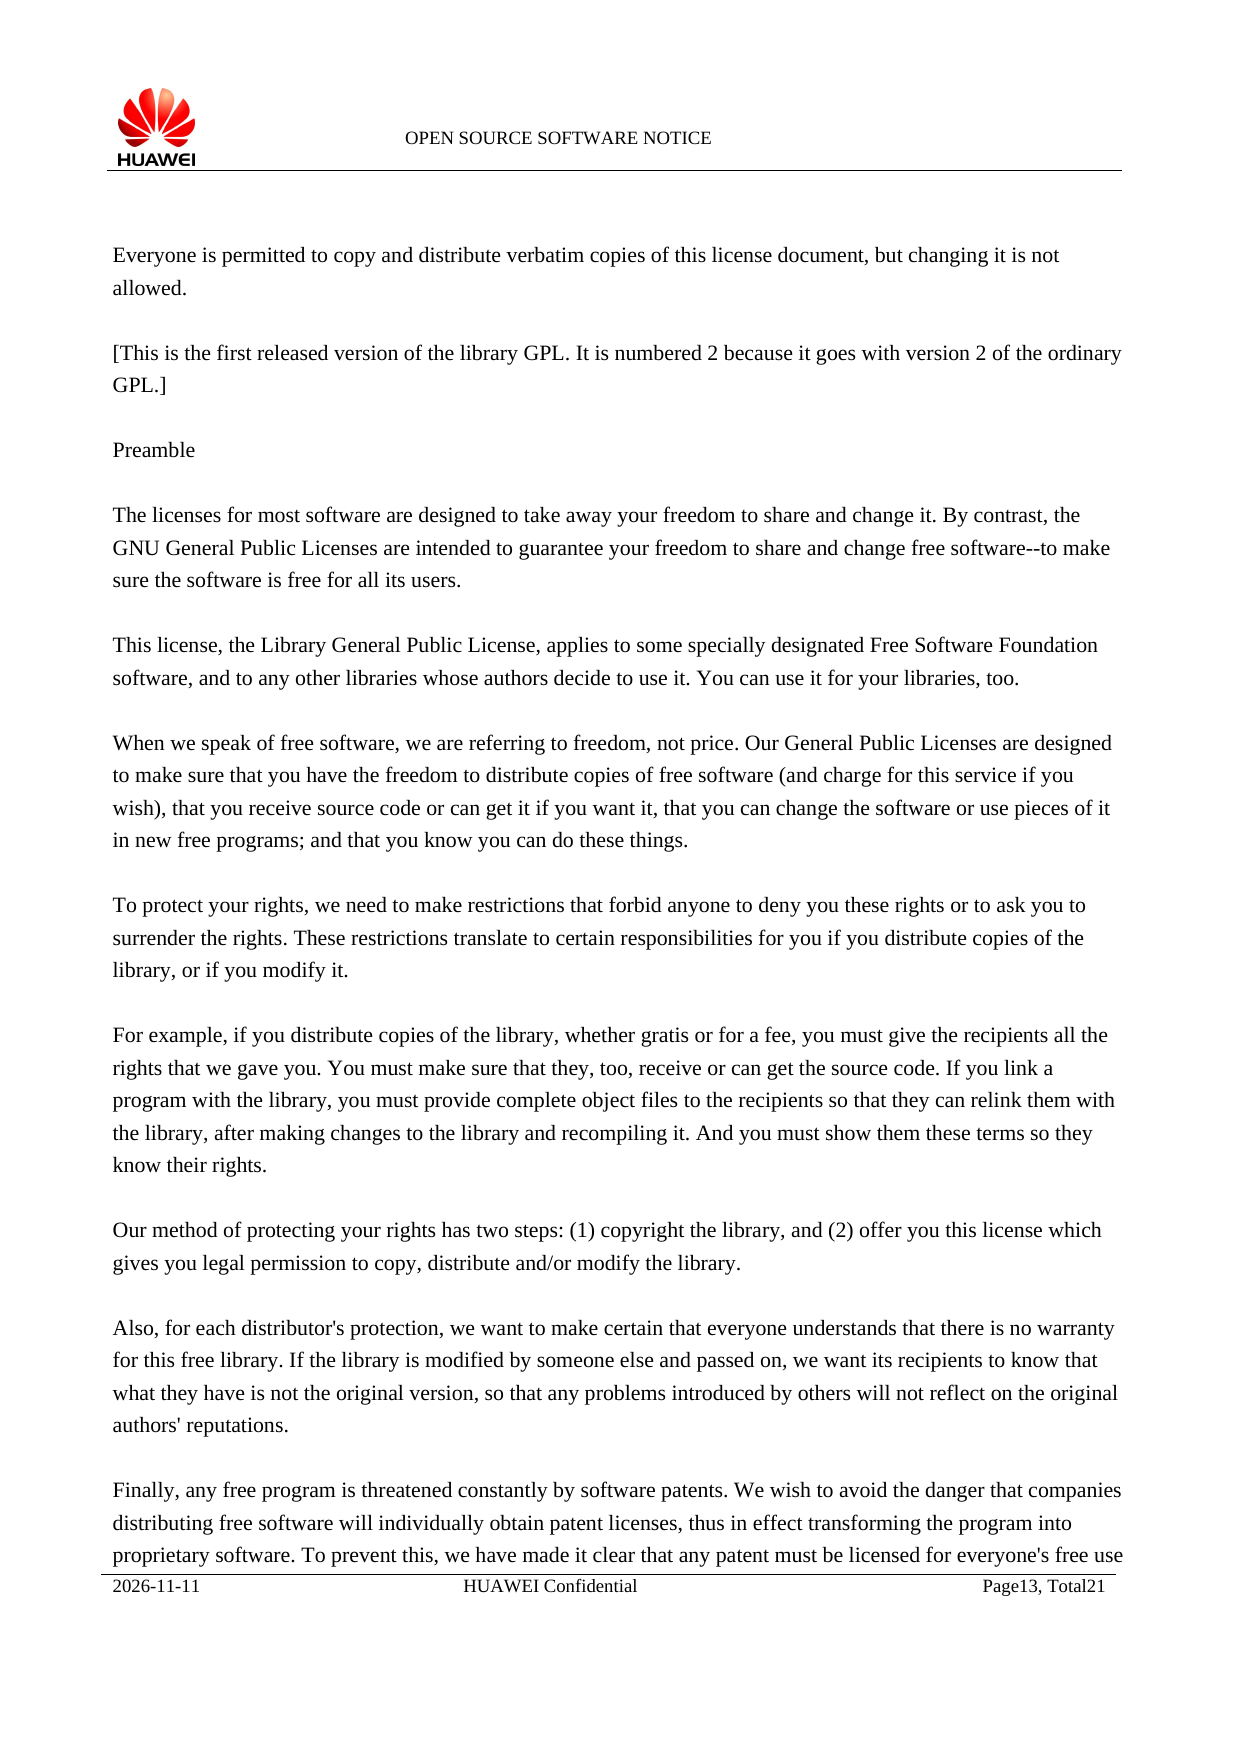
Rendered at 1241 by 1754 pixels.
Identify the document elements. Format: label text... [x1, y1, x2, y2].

picture [118, 88, 195, 166]
